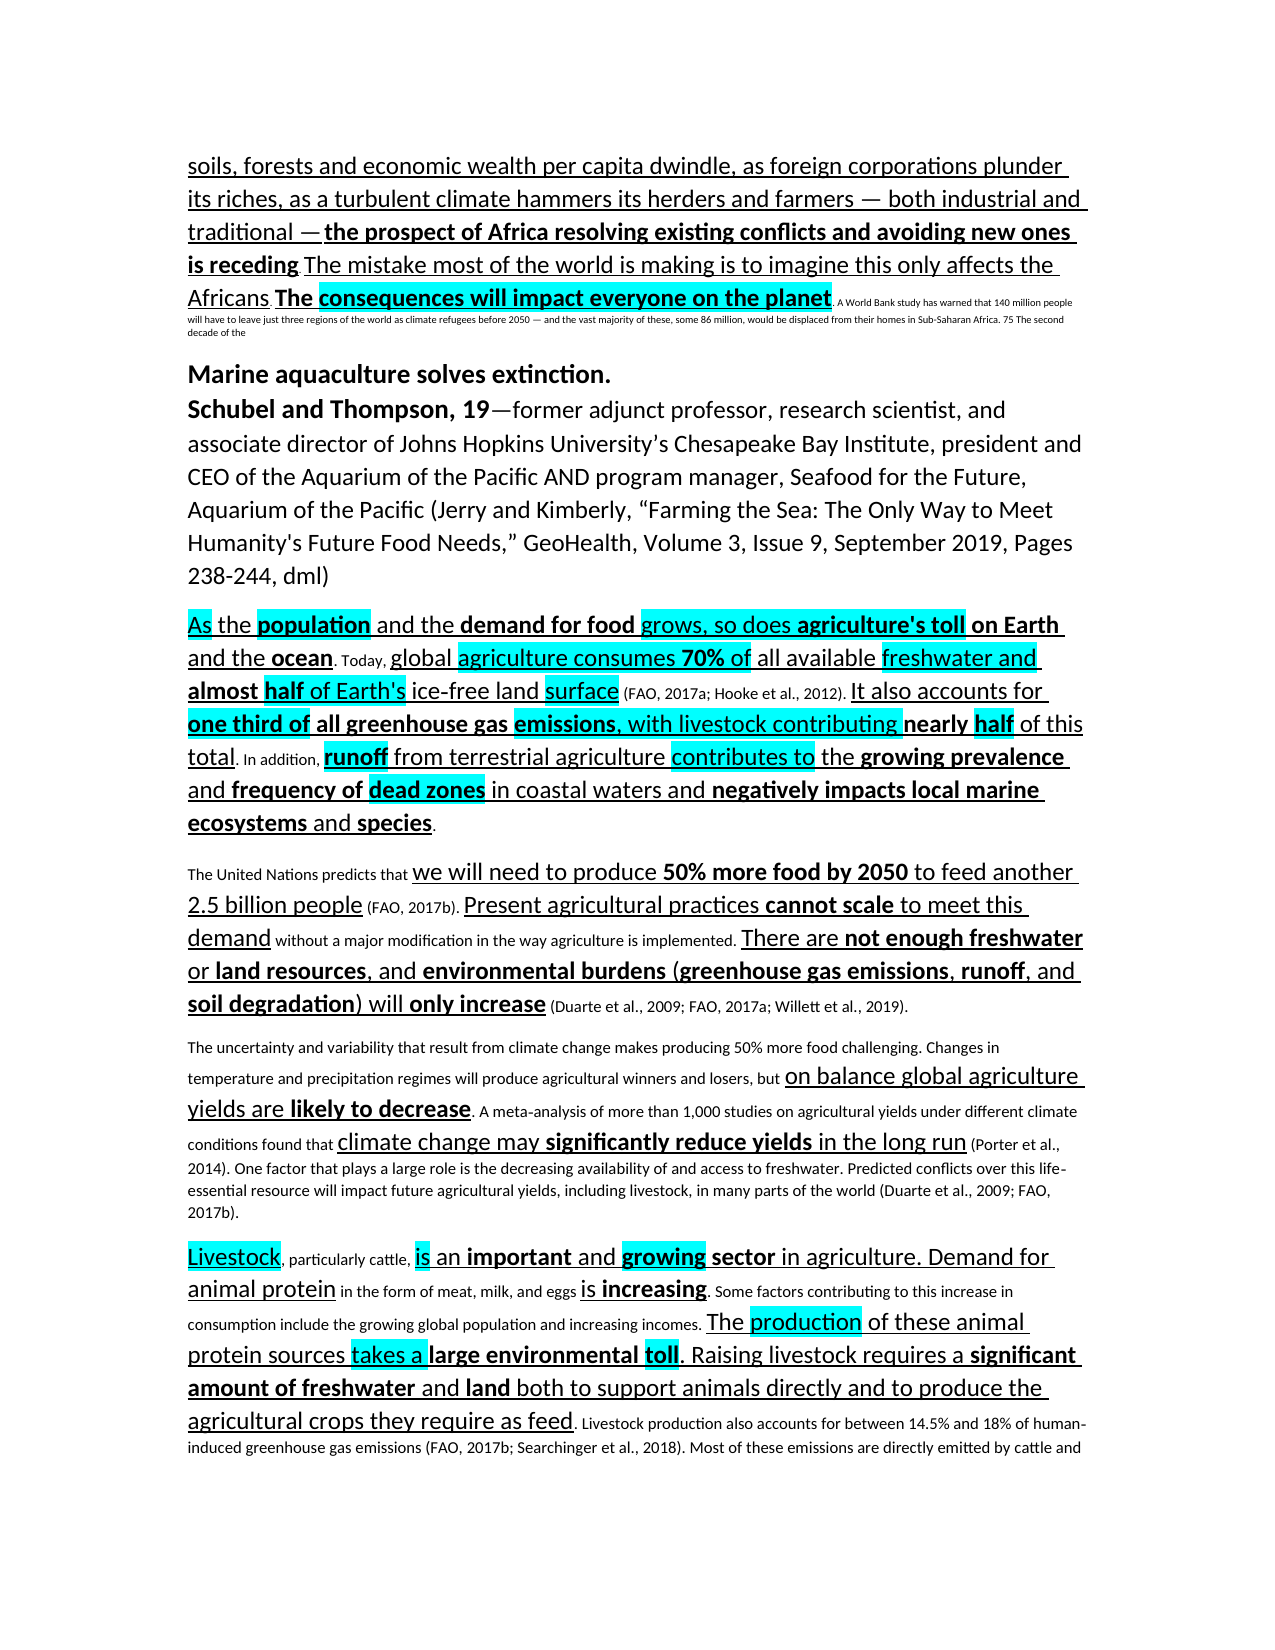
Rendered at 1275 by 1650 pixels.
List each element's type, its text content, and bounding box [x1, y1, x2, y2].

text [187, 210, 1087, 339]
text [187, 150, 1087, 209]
subtitle Marine aquaculture solves extinction. [187, 357, 1087, 390]
text Schubel and Thompson, 19—former adjunct professor, research scientist, and associate director of Johns Hopkins University’s Chesapeake Bay Institute, president and CEO of the Aquarium of the Pacific AND program manager, Seafood for the Future, Aquarium of the Pacific (Jerry and Kimberly, “Farming the Sea: The Only Way to Meet Humanity's Future Food Needs,” GeoHealth, Volume 3, Issue 9, September 2019, Pages 238-244, dml) [187, 393, 1087, 590]
text As the population and the demand for food grows, so does agriculture's toll on Earth and the ocean. Today, global agriculture consumes 70% of all available freshwater and almost half of Earth's ice‐free land surface (FAO, 2017a; Hooke et al., 2012). It also accounts for one third of all greenhouse gas emissions, with livestock contributing nearly half of this total. In addition, runoff from terrestrial agriculture contributes to the growing prevalence and frequency of dead zones in coastal waters and negatively impacts local marine ecosystems and species. [187, 609, 1087, 837]
text The United Nations predicts that we will need to produce 50% more food by 2050 to feed another 2.5 billion people (FAO, 2017b). Present agricultural practices cannot scale to meet this demand without a major modification in the way agriculture is implemented. There are not enough freshwater or land resources, and environmental burdens (greenhouse gas emissions, runoff, and soil degradation) will only increase (Duarte et al., 2009; FAO, 2017a; Willett et al., 2019). [187, 856, 1087, 1019]
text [187, 1241, 1087, 1458]
text The uncertainty and variability that result from climate change makes producing 50% more food challenging. Changes in temperature and precipitation regimes will produce agricultural winners and losers, but on balance global agriculture yields are likely to decrease. A meta‐analysis of more than 1,000 studies on agricultural yields under different climate conditions found that climate change may significantly reduce yields in the long run (Porter et al., 2014). One factor that plays a large role is the decreasing availability of and access to freshwater. Predicted conflicts over this life‐essential resource will impact future agricultural yields, including livestock, in many parts of the world (Duarte et al., 2009; FAO, 2017b). [187, 1038, 1087, 1222]
